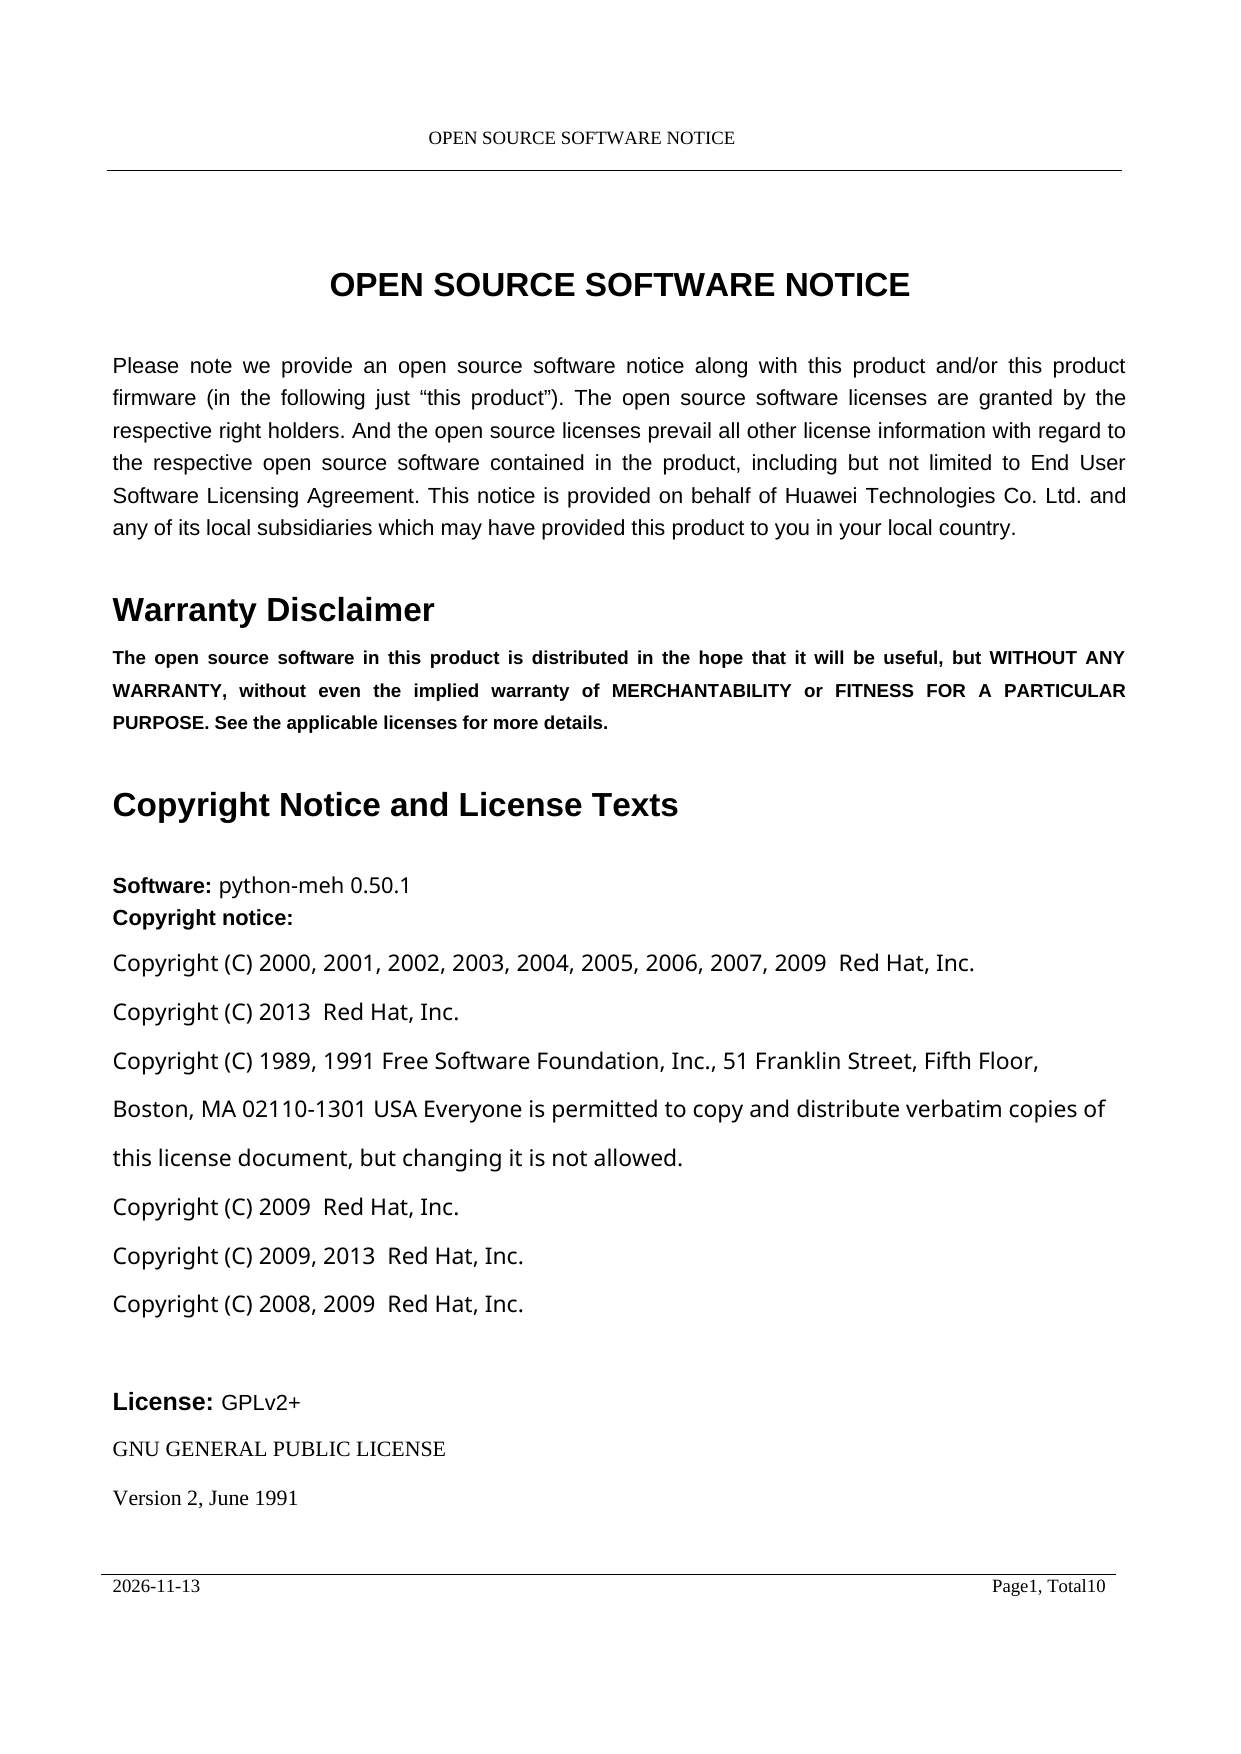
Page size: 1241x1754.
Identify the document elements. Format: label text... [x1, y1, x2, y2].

text OPEN SOURCE SOFTWARE NOTICE [112, 251, 1128, 316]
text Warranty Disclaimer [112, 576, 1128, 641]
text Copyright (C) 2000, 2001, 2002, 2003, 2004, 2005, 2006, 2007, 2009 Red Hat, Inc. Copyright (C) 2013 Red Hat, Inc. Copyright (C) 1989, 1991 Free Software Foundation, Inc., 51 Franklin Street, Fifth Floor, Boston, MA 02110-1301 USA Everyone is permitted to copy and distribute verbatim copies of this license document, but changing it is not allowed. Copyright (C) 2009 Red Hat, Inc. Copyright (C) 2009, 2013 Red Hat, Inc. Copyright (C) 2008, 2009 Red Hat, Inc. [112, 947, 1128, 1369]
text Software: python-meh 0.50.1 [112, 869, 1128, 901]
text License: GPLv2+ [112, 1385, 1128, 1418]
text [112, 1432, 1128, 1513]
text Copyright Notice and License Texts [112, 771, 1128, 836]
text The open source software in this product is distributed in the hope that it will be useful, but WITHOUT ANY WARRANTY, without even the implied warranty of MERCHANTABILITY or FITNESS FOR A PARTICULAR PURPOSE. See the applicable licenses for more details. [112, 641, 1128, 739]
text Please note we provide an open source software notice along with this product and/or this product firmware (in the following just “this product”). The open source software licenses are granted by the respective right holders. And the open source licenses prevail all other license information with regard to the respective open source software contained in the product, including but not limited to End User Software Licensing Agreement. This notice is provided on behalf of Huawei Technologies Co. Ltd. and any of its local subsidiaries which may have provided this product to you in your local country. [112, 349, 1128, 544]
text Copyright notice: [112, 901, 1128, 934]
